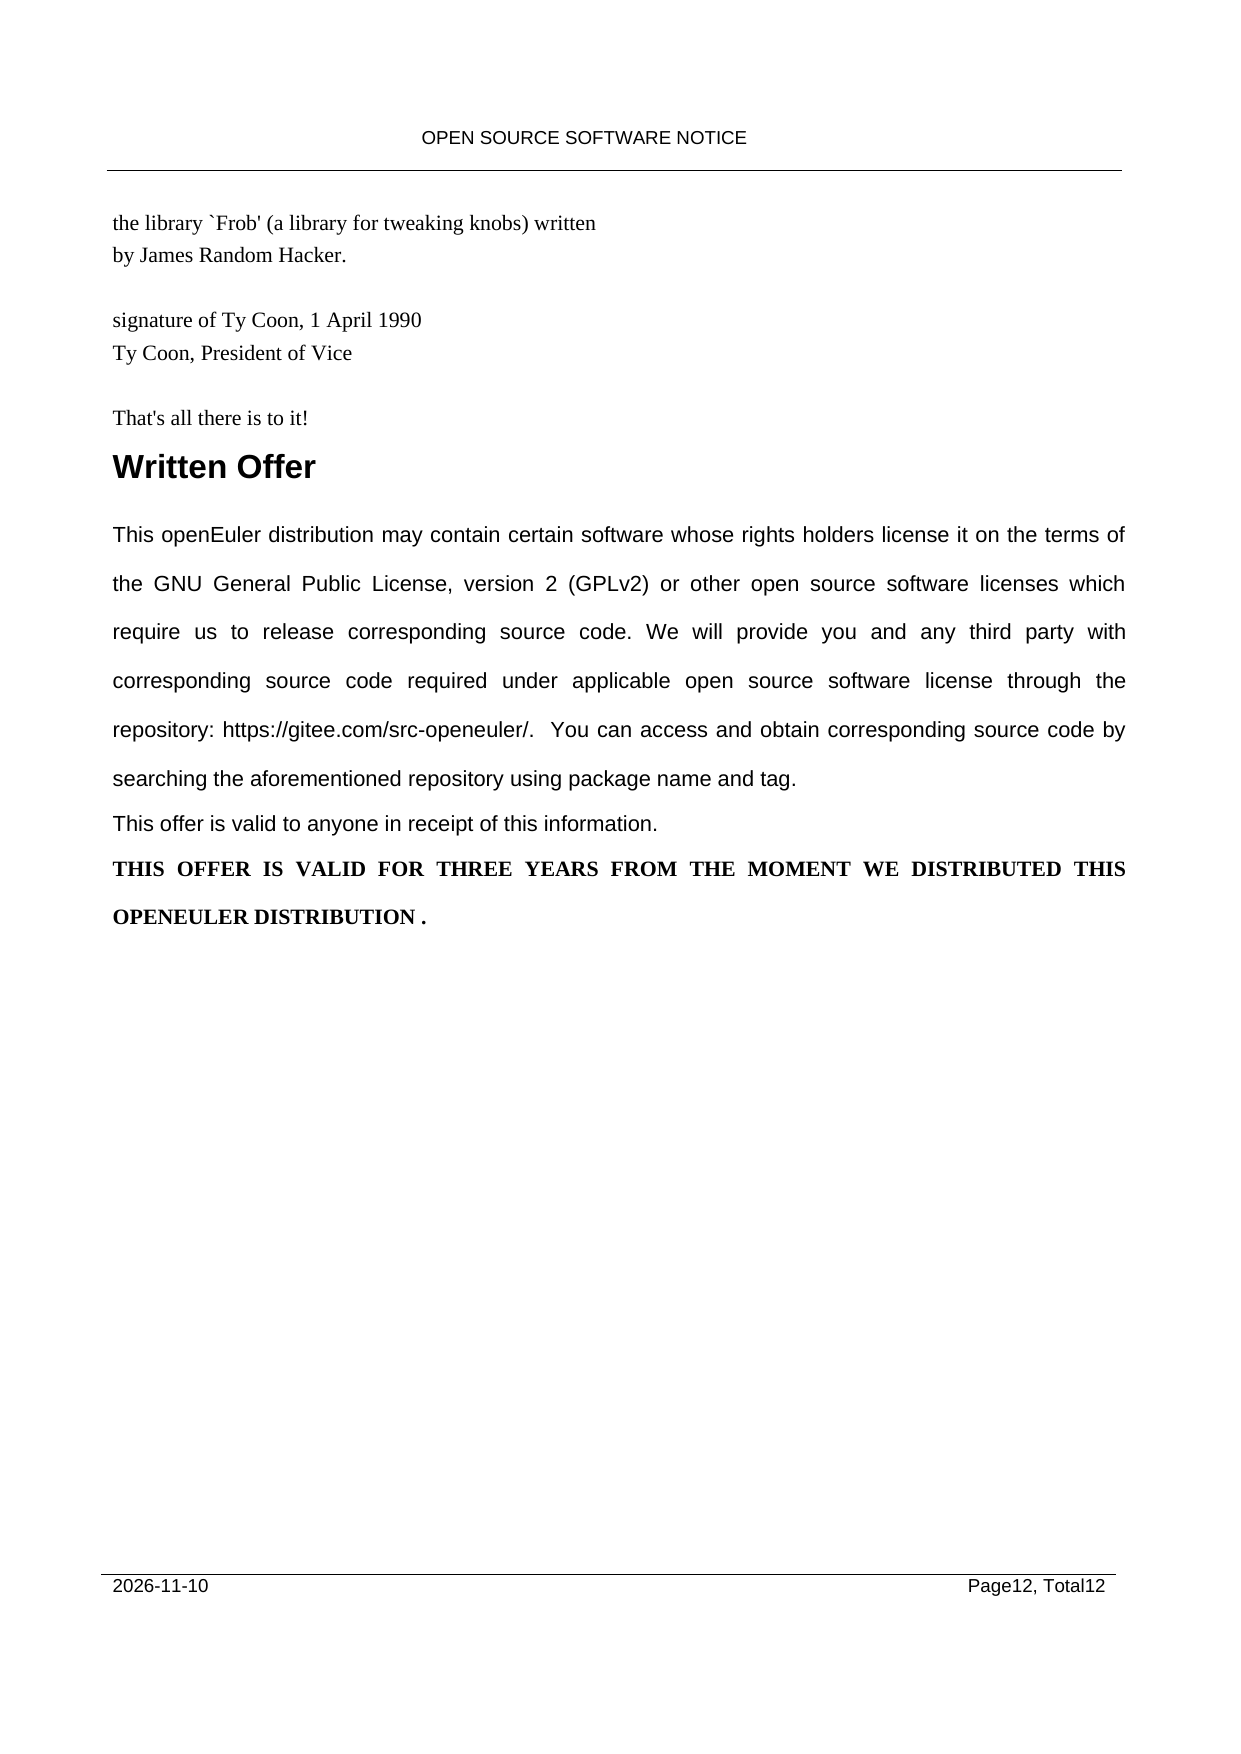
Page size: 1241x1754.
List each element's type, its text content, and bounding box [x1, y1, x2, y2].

text This offer is valid to anyone in receipt of this information. [112, 807, 1128, 839]
text This openEuler distribution may contain certain software whose rights holders license it on the terms of the GNU General Public License, version 2 (GPLv2) or other open source software licenses which require us to release corresponding source code. We will provide you and any third party with corresponding source code required under applicable open source software license through the repository: https://gitee.com/src-openeuler/. You can access and obtain corresponding source code by searching the aforementioned repository using package name and tag. [112, 518, 1128, 794]
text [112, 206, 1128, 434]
text THIS OFFER IS VALID FOR THREE YEARS FROM THE MOMENT WE DISTRIBUTED THIS OPENEULER DISTRIBUTION . [112, 852, 1128, 933]
text Written Offer [112, 434, 1128, 499]
